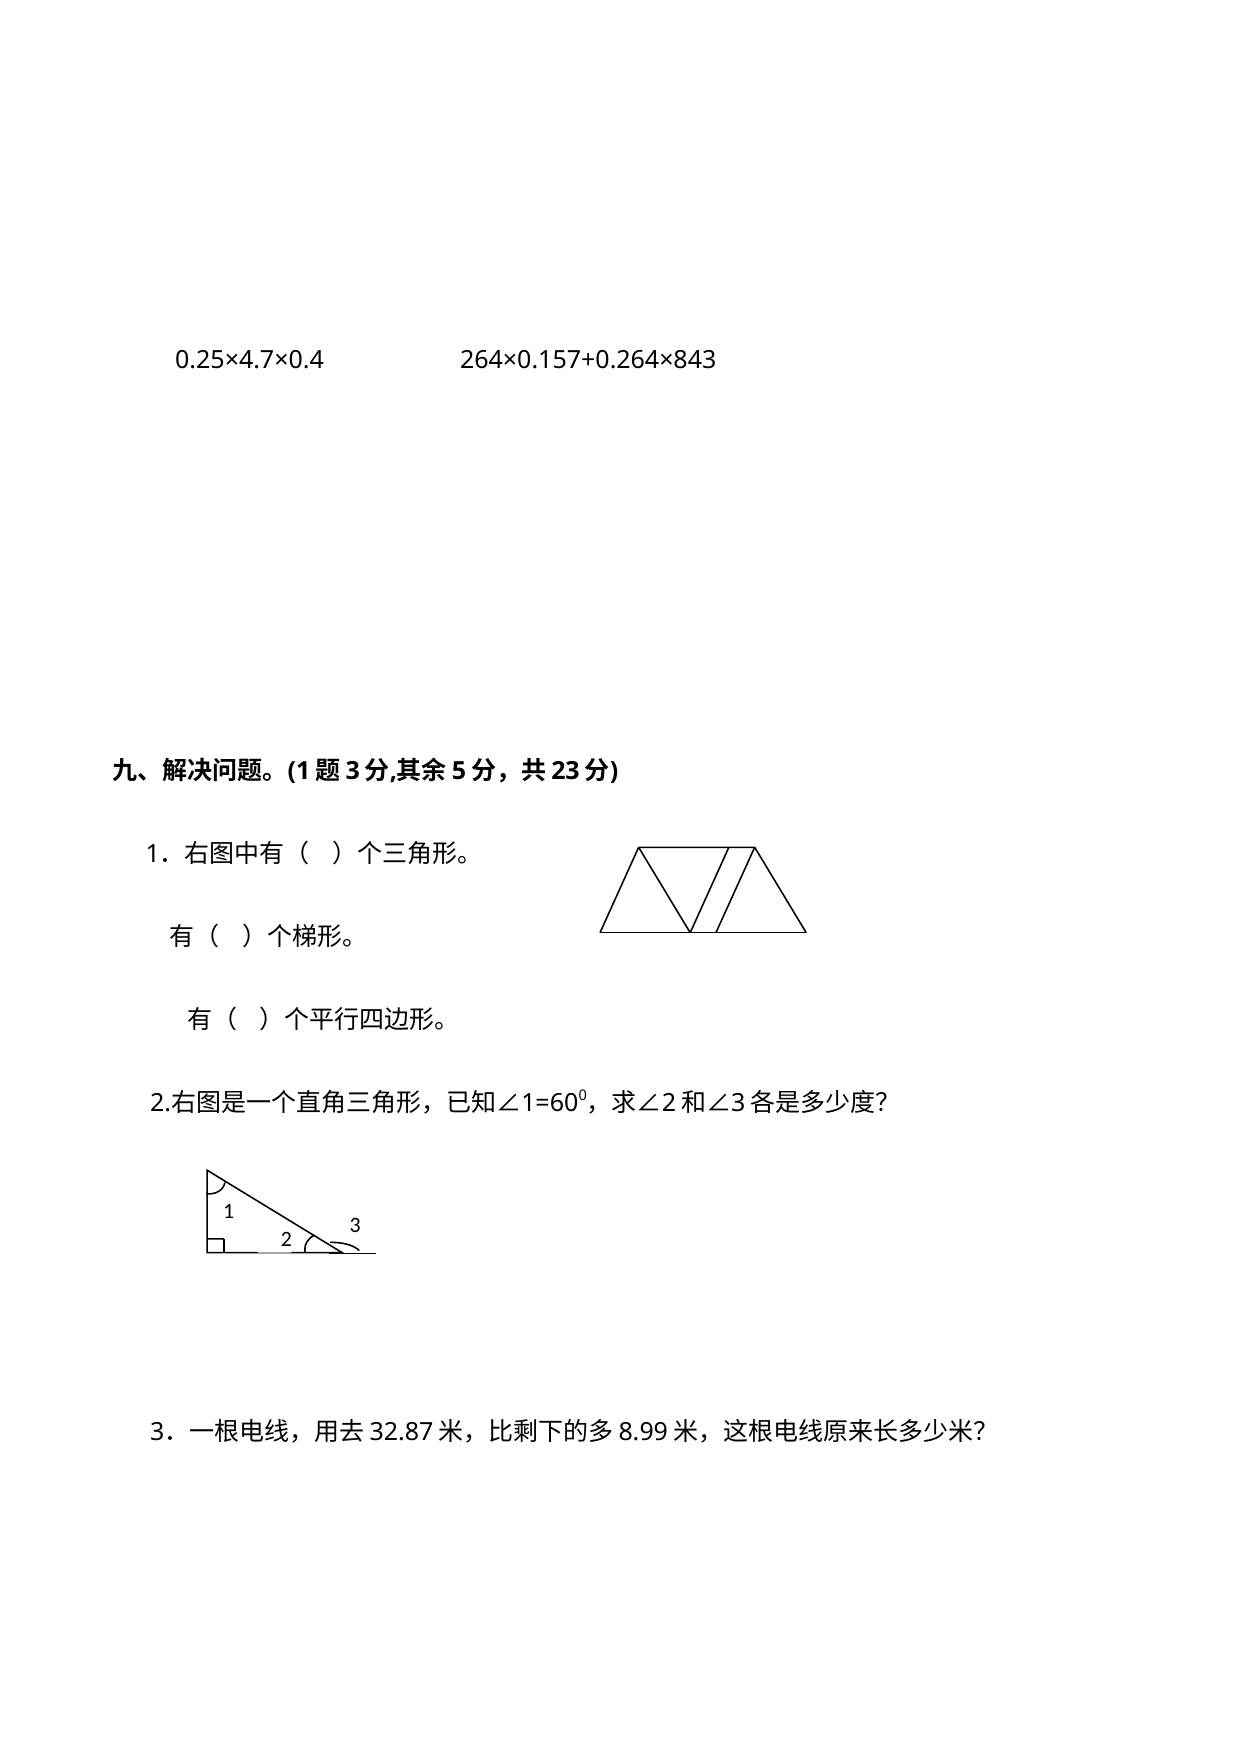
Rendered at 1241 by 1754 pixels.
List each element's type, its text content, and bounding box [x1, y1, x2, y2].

text 0.25×4.7×0.4 264×0.157+0.264×843 [112, 326, 1128, 391]
text 九、解决问题。(1题3分,其余5分，共23分) [112, 736, 1128, 801]
text 1．右图中有（ ）个三角形。 [112, 819, 1128, 884]
text 3．一根电线，用去32.87米，比剩下的多8.99米，这根电线原来长多少米？ [112, 1397, 1128, 1462]
text 2.右图是一个直角三角形，已知∠1=600，求∠2和∠3各是多少度？ [112, 1068, 1128, 1133]
text 有（ ）个平行四边形。 [112, 985, 1128, 1050]
text 有（ ）个梯形。 [112, 902, 1128, 967]
